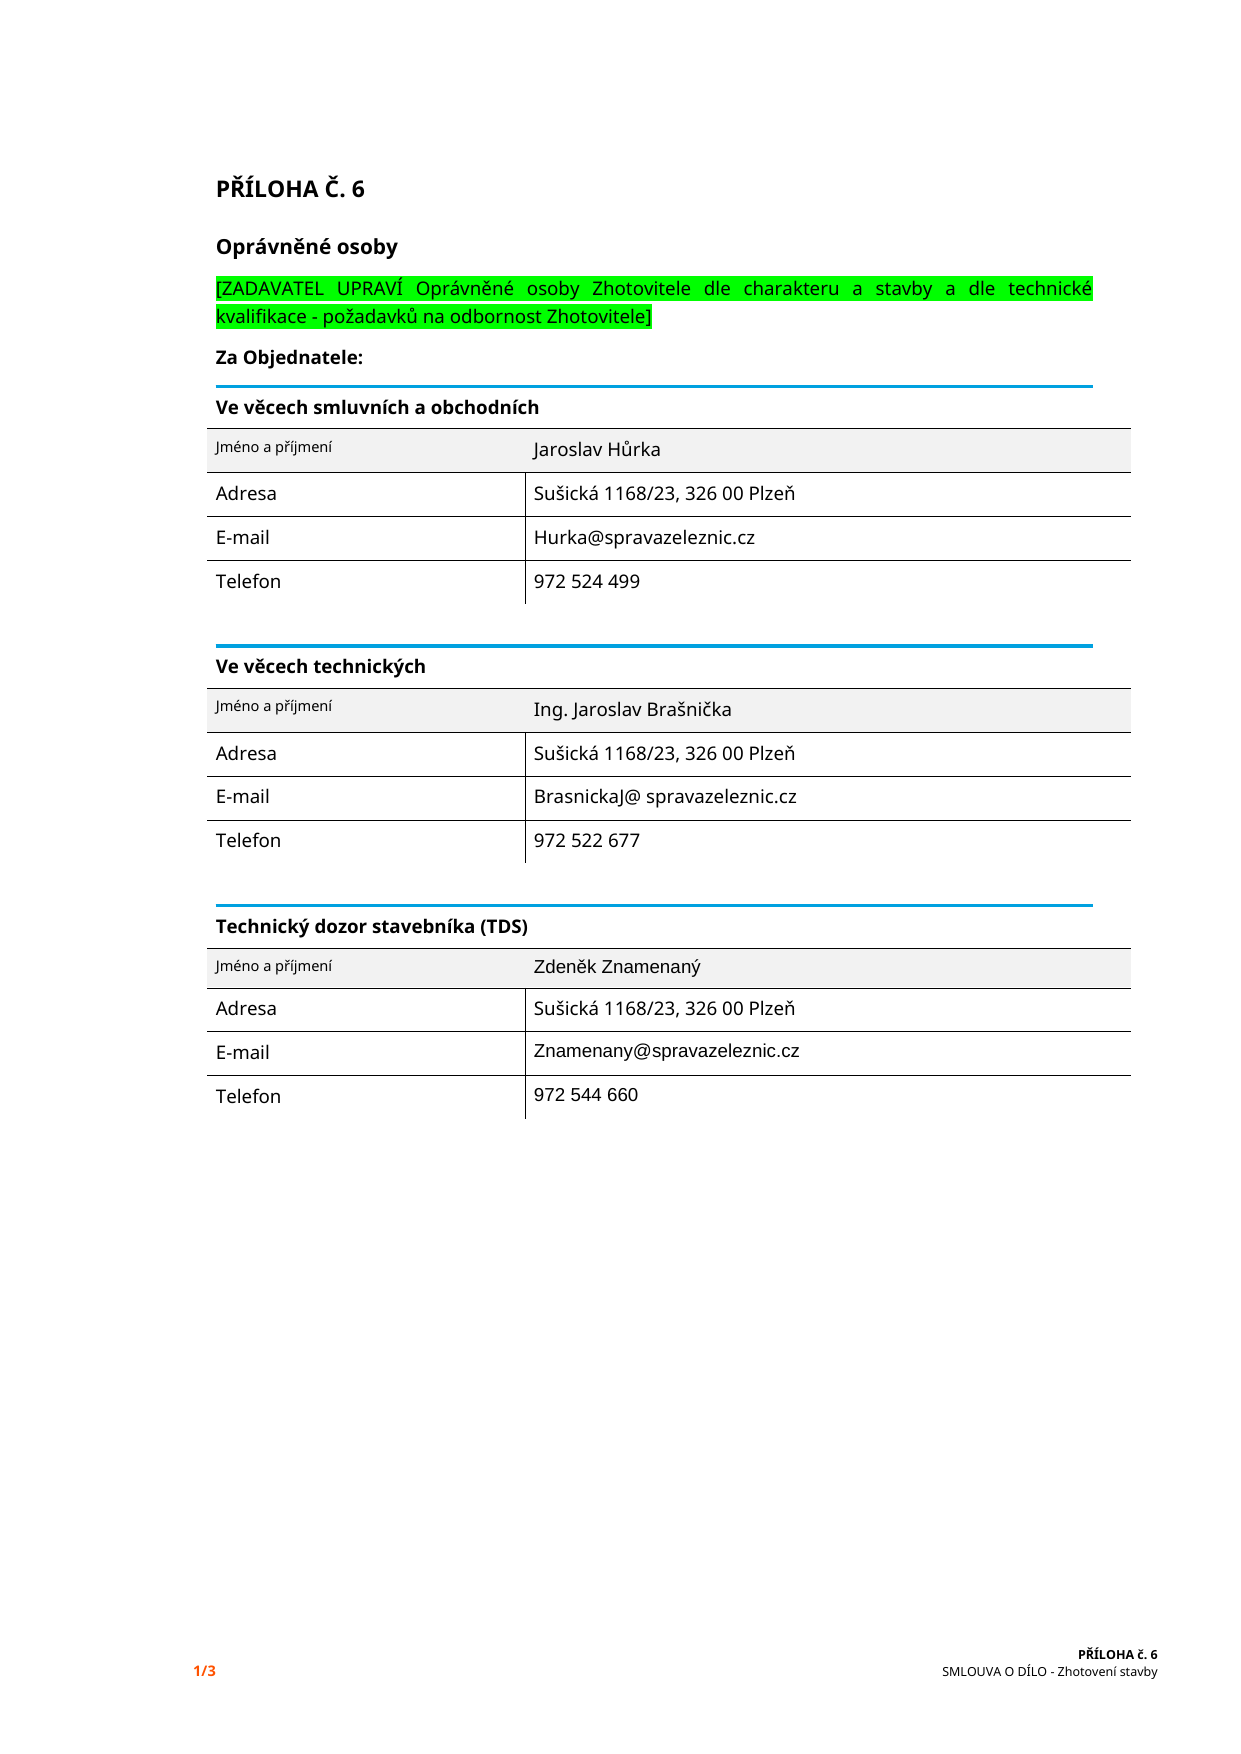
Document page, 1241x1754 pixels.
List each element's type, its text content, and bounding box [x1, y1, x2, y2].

table_header Jméno a příjmení [207, 689, 526, 732]
text [ZADAVATEL UPRAVÍ Oprávněné osoby Zhotovitele dle charakteru a stavby a dle technické kvalifikace - požadavků na odbornost Zhotovitele] [216, 301, 1093, 329]
table_header Jméno a příjmení [207, 949, 526, 987]
text Ve věcech technických [216, 648, 1093, 679]
table_header Jméno a příjmení [207, 429, 526, 472]
table_cell 972 524 499 [526, 561, 1131, 604]
text Ve věcech smluvních a obchodních [216, 388, 1093, 419]
text Oprávněné osoby [216, 232, 1093, 260]
table_cell Telefon [207, 821, 525, 863]
text Příloha č. 6 [216, 172, 1093, 204]
table_cell Telefon [207, 1076, 525, 1119]
text Technický dozor stavebníka (TDS) [216, 907, 1093, 939]
table_cell 972 544 660 [526, 1076, 1131, 1119]
table_cell Adresa [207, 473, 525, 516]
table_cell 972 522 677 [526, 821, 1131, 863]
table_cell BrasnickaJ@ spravazeleznic.cz [526, 777, 1131, 819]
text Za Objednatele: [216, 344, 1093, 370]
table_cell Znamenany@spravazeleznic.cz [526, 1032, 1131, 1075]
table_cell E-mail [207, 1032, 525, 1075]
table_cell Adresa [207, 989, 525, 1031]
table_cell Hurka@spravazeleznic.cz [526, 517, 1131, 560]
table_header Zdeněk Znamenaný [526, 949, 1131, 987]
table_cell Sušická 1168/23, 326 00 Plzeň [526, 473, 1131, 516]
table_cell E-mail [207, 777, 525, 819]
table_cell Adresa [207, 733, 525, 776]
table_header Jaroslav Hůrka [526, 429, 1131, 472]
table_cell Sušická 1168/23, 326 00 Plzeň [526, 989, 1131, 1031]
table_header Ing. Jaroslav Brašnička [526, 689, 1131, 732]
table_cell Sušická 1168/23, 326 00 Plzeň [526, 733, 1131, 776]
table_cell Telefon [207, 561, 525, 604]
table_cell E-mail [207, 517, 525, 560]
